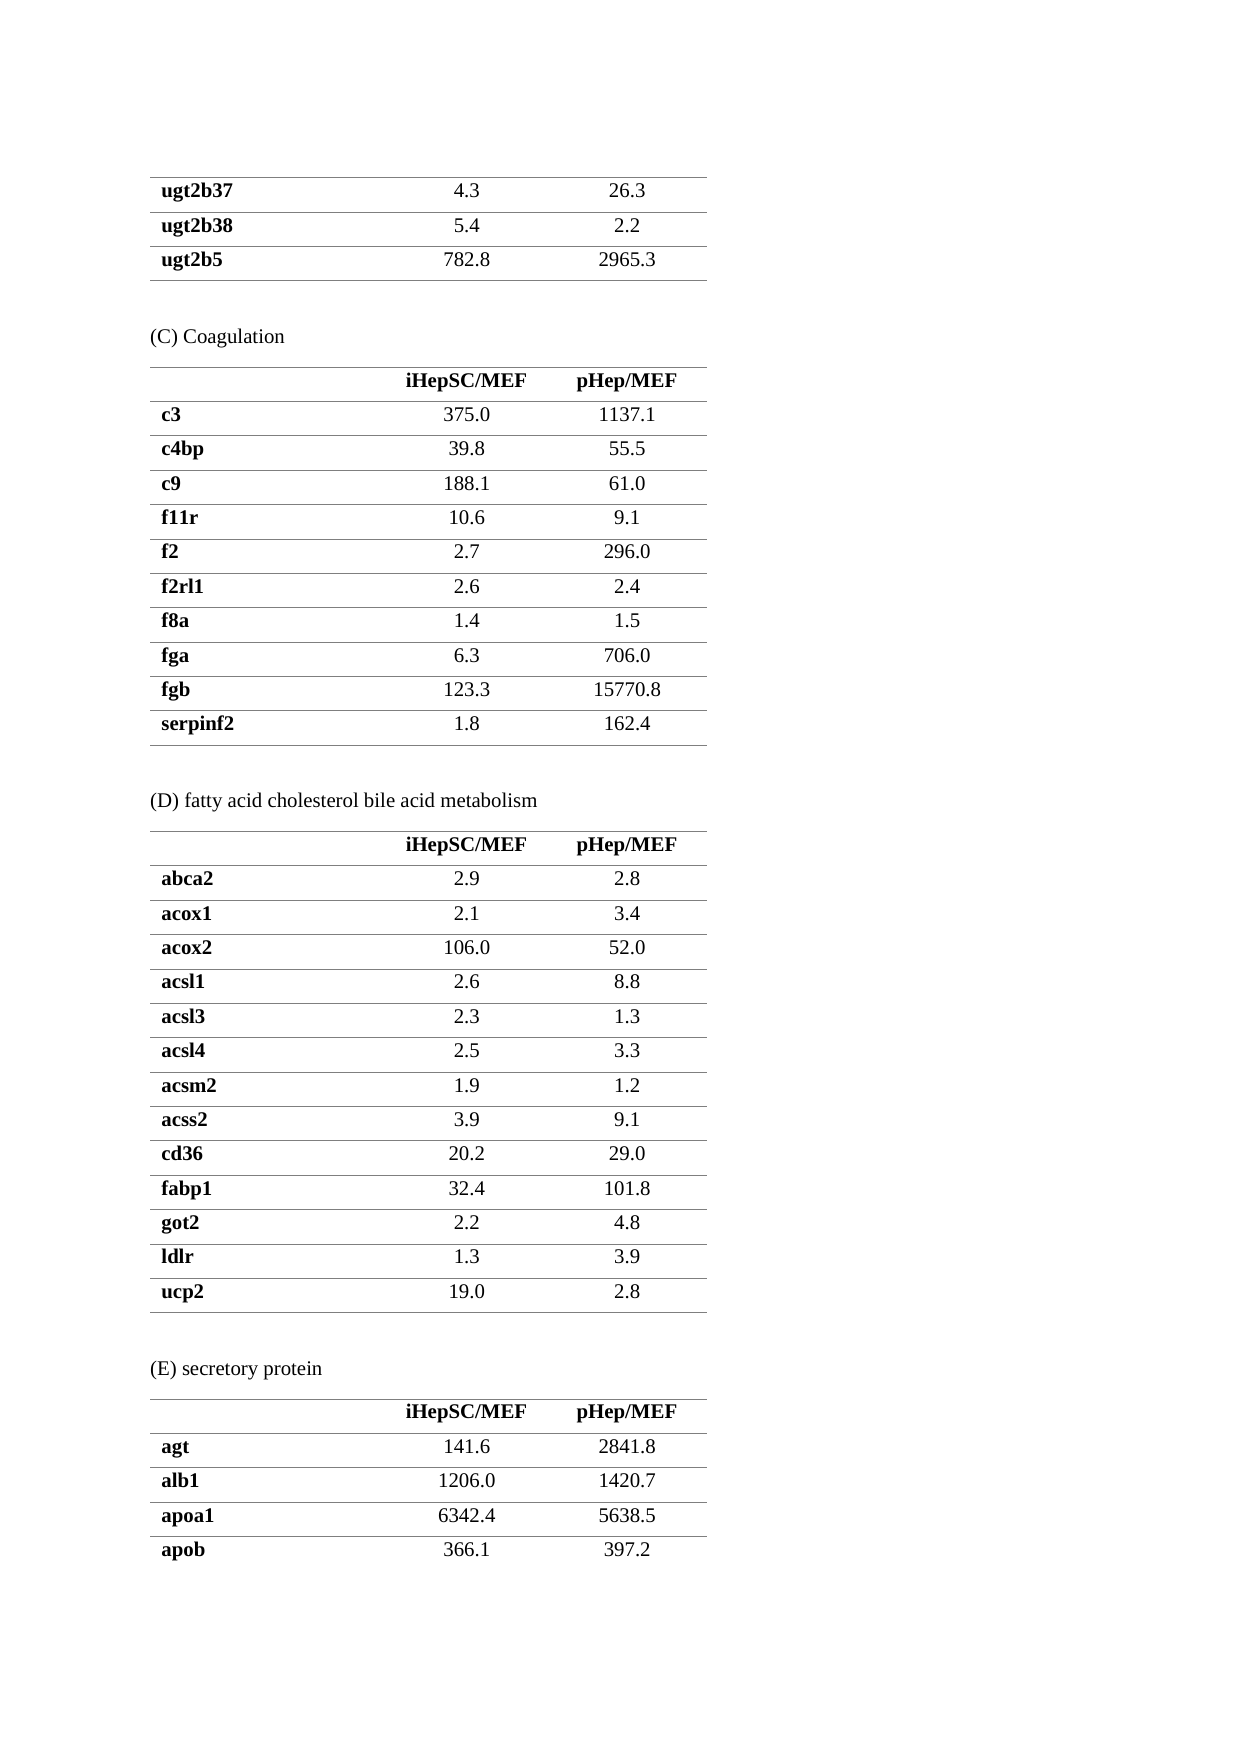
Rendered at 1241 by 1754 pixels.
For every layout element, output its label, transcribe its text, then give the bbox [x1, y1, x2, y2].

table_cell c9 [150, 471, 386, 504]
table_cell 29.0 [547, 1141, 707, 1175]
table_cell 397.2 [547, 1537, 707, 1570]
table_cell 2841.8 [547, 1434, 707, 1467]
table_cell 20.2 [386, 1141, 547, 1175]
table_cell acox2 [150, 935, 386, 968]
table_cell acss2 [150, 1107, 386, 1140]
table_cell 2.9 [386, 866, 547, 900]
text (C) Coagulation [150, 324, 1090, 348]
table_cell 1.8 [386, 711, 547, 745]
table_header [150, 832, 386, 865]
table_cell ugt2b37 [150, 178, 386, 212]
text (D) fatty acid cholesterol bile acid metabolism [150, 788, 1090, 812]
table_cell 2.4 [547, 574, 707, 607]
table_cell acsl1 [150, 970, 386, 1003]
table_cell 188.1 [386, 471, 547, 504]
table_cell apoa1 [150, 1503, 386, 1536]
table_cell 1.3 [547, 1004, 707, 1037]
table_cell 296.0 [547, 540, 707, 573]
table_cell alb1 [150, 1468, 386, 1502]
table_cell 141.6 [386, 1434, 547, 1467]
table_cell 2.2 [386, 1210, 547, 1243]
table_cell 15770.8 [547, 677, 707, 710]
table_cell 1206.0 [386, 1468, 547, 1502]
table_cell 2.8 [547, 1279, 707, 1312]
table_cell 5.4 [386, 213, 547, 246]
table_cell f11r [150, 505, 386, 538]
table_cell 2965.3 [547, 247, 707, 280]
table_cell 6342.4 [386, 1503, 547, 1536]
table_cell 162.4 [547, 711, 707, 745]
table_cell 55.5 [547, 436, 707, 470]
table_header iHepSC/MEF [386, 1400, 547, 1433]
table_cell 9.1 [547, 1107, 707, 1140]
table_cell 52.0 [547, 935, 707, 968]
table_cell 1.2 [547, 1073, 707, 1106]
table_cell ldlr [150, 1245, 386, 1278]
table_cell 782.8 [386, 247, 547, 280]
table_cell fgb [150, 677, 386, 710]
text (E) secretory protein [150, 1356, 1090, 1380]
table_cell 123.3 [386, 677, 547, 710]
table_cell 1.3 [386, 1245, 547, 1278]
table_cell 8.8 [547, 970, 707, 1003]
table_cell 39.8 [386, 436, 547, 470]
table_header pHep/MEF [547, 832, 707, 865]
table_cell 106.0 [386, 935, 547, 968]
table_cell 2.1 [386, 901, 547, 934]
table_cell f2rl1 [150, 574, 386, 607]
table_header [150, 1400, 386, 1433]
table_cell c3 [150, 402, 386, 435]
table_cell 26.3 [547, 178, 707, 212]
table_cell 3.4 [547, 901, 707, 934]
table_cell 2.2 [547, 213, 707, 246]
table_cell acox1 [150, 901, 386, 934]
table_cell fabp1 [150, 1176, 386, 1209]
table_cell f2 [150, 540, 386, 573]
table_cell cd36 [150, 1141, 386, 1175]
table_cell 366.1 [386, 1537, 547, 1570]
table_cell 6.3 [386, 643, 547, 676]
table_cell 1.4 [386, 608, 547, 642]
table_cell 1137.1 [547, 402, 707, 435]
table_cell ucp2 [150, 1279, 386, 1312]
table_cell 2.7 [386, 540, 547, 573]
table_header pHep/MEF [547, 1400, 707, 1433]
table_cell 4.3 [386, 178, 547, 212]
table_cell f8a [150, 608, 386, 642]
table_cell fga [150, 643, 386, 676]
table_cell ugt2b38 [150, 213, 386, 246]
table_header iHepSC/MEF [386, 368, 547, 401]
table_cell 5638.5 [547, 1503, 707, 1536]
table_cell 61.0 [547, 471, 707, 504]
table_cell 2.3 [386, 1004, 547, 1037]
table_header iHepSC/MEF [386, 832, 547, 865]
table_cell serpinf2 [150, 711, 386, 745]
table_cell 101.8 [547, 1176, 707, 1209]
table_cell acsl4 [150, 1038, 386, 1072]
table_header pHep/MEF [547, 368, 707, 401]
table_cell 3.9 [547, 1245, 707, 1278]
table_cell 3.9 [386, 1107, 547, 1140]
table_cell 1.9 [386, 1073, 547, 1106]
table_cell 706.0 [547, 643, 707, 676]
table_cell 4.8 [547, 1210, 707, 1243]
table_cell abca2 [150, 866, 386, 900]
table_cell 1420.7 [547, 1468, 707, 1502]
table_cell 19.0 [386, 1279, 547, 1312]
table_cell 2.6 [386, 970, 547, 1003]
table_cell acsl3 [150, 1004, 386, 1037]
table_cell 3.3 [547, 1038, 707, 1072]
table_cell got2 [150, 1210, 386, 1243]
table_cell 10.6 [386, 505, 547, 538]
table_cell 1.5 [547, 608, 707, 642]
table_header [150, 368, 386, 401]
table_cell c4bp [150, 436, 386, 470]
table_cell 375.0 [386, 402, 547, 435]
table_cell ugt2b5 [150, 247, 386, 280]
table_cell acsm2 [150, 1073, 386, 1106]
table_cell 2.5 [386, 1038, 547, 1072]
table_cell 2.8 [547, 866, 707, 900]
table_cell apob [150, 1537, 386, 1570]
table_cell 32.4 [386, 1176, 547, 1209]
table_cell 2.6 [386, 574, 547, 607]
table_cell agt [150, 1434, 386, 1467]
table_cell 9.1 [547, 505, 707, 538]
